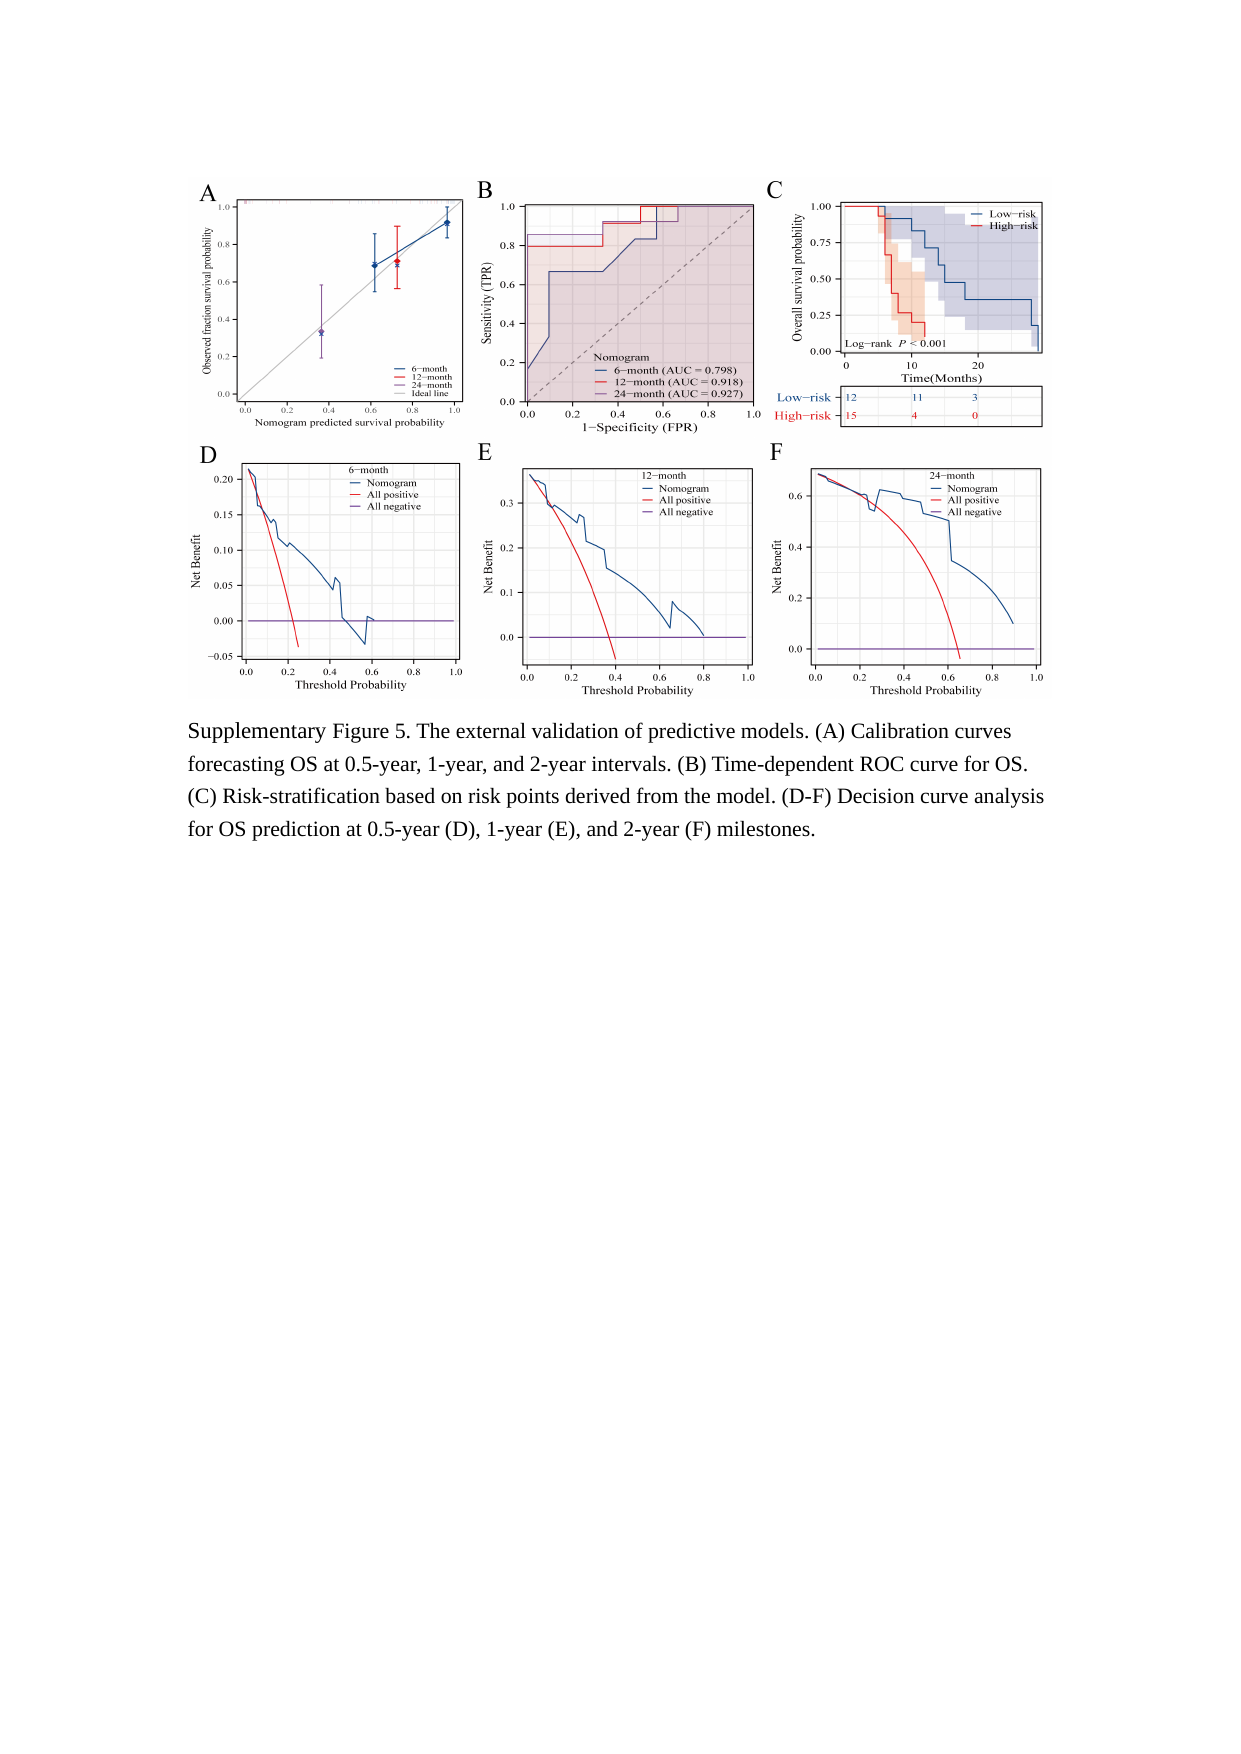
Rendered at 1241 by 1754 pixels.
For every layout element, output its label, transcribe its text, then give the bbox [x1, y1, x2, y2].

text Supplementary Figure 5. The external validation of predictive models. (A) Calibration curves forecasting OS at 0.5-year, 1-year, and 2-year intervals. (B) Time-dependent ROC curve for OS. (C) Risk-stratification based on risk points derived from the model. (D-F) Decision curve analysis for OS prediction at 0.5-year (D), 1-year (E), and 2-year (F) milestones. [187, 714, 1053, 844]
picture [187, 177, 1052, 699]
